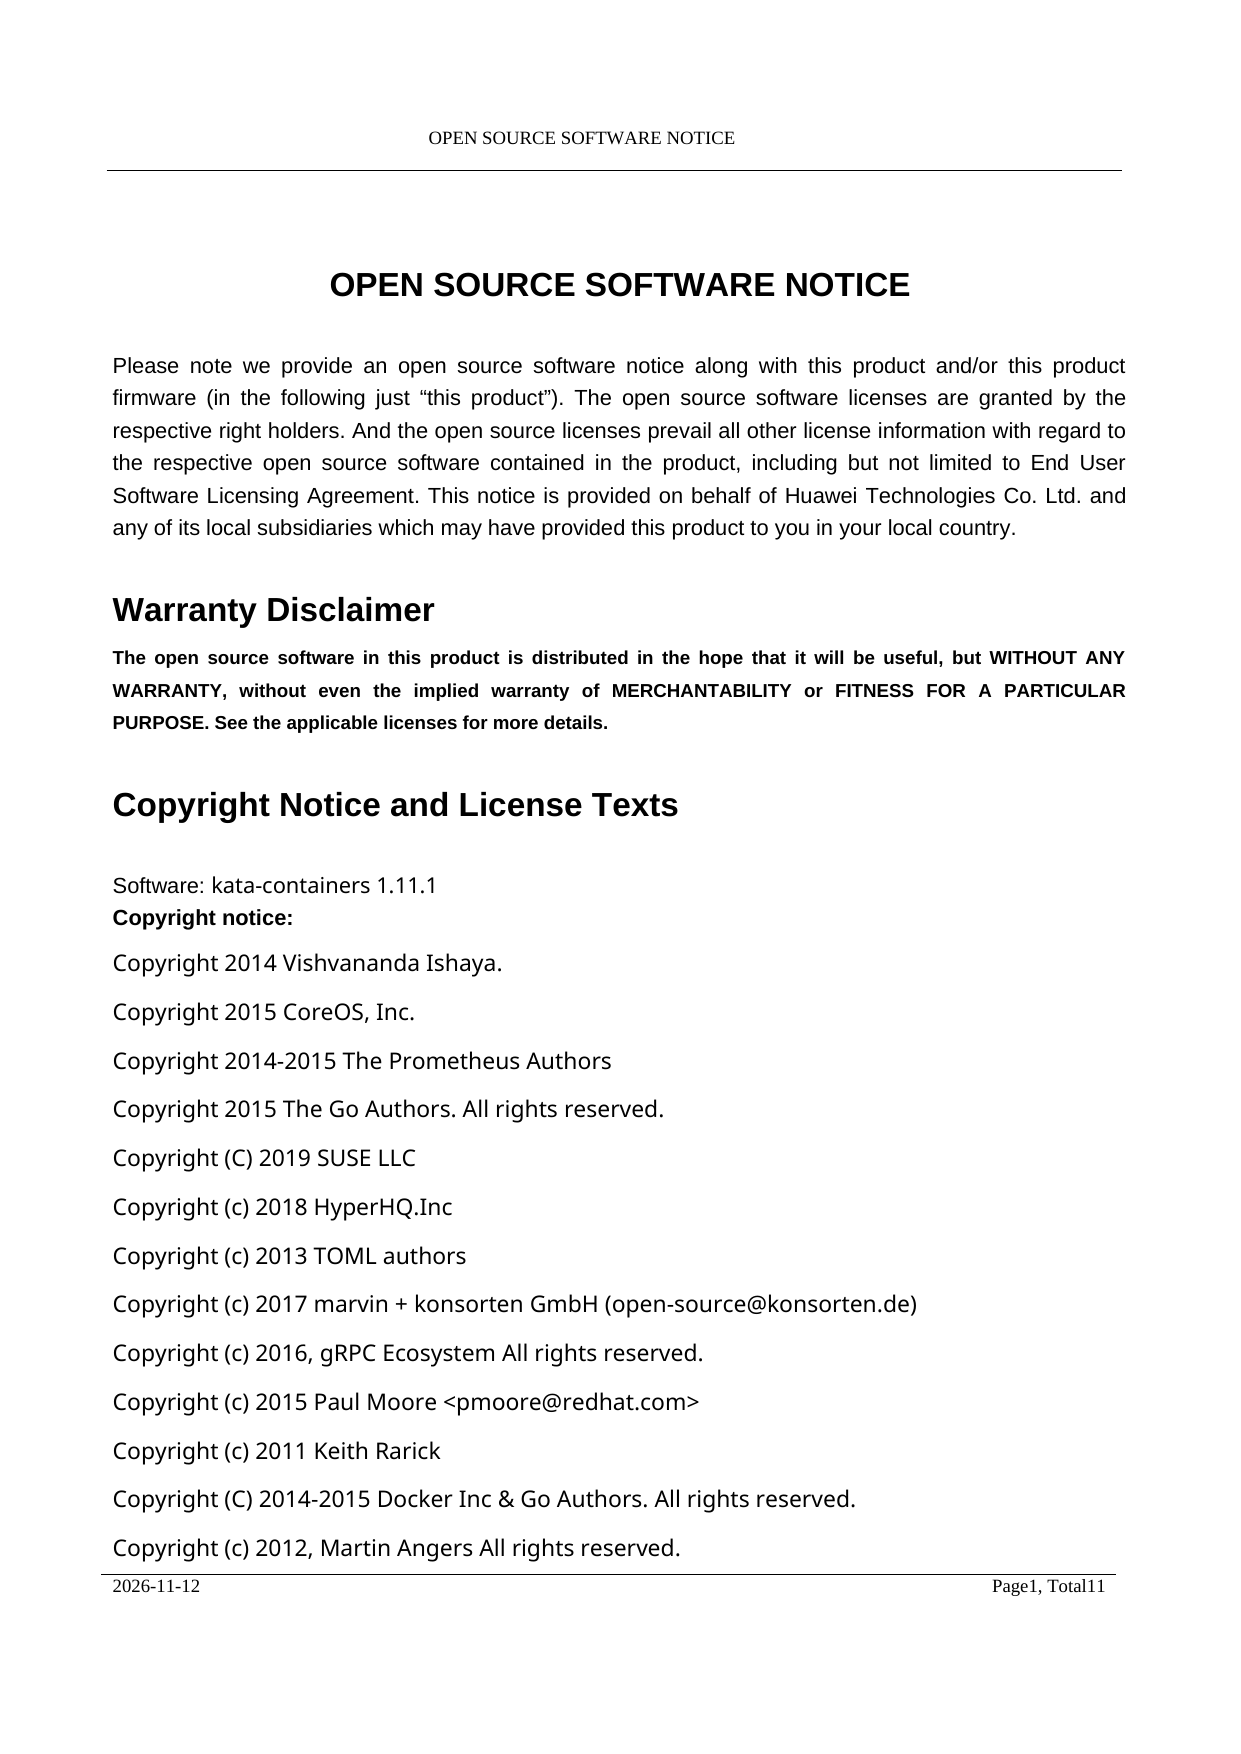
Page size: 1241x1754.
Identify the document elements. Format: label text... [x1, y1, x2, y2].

text Please note we provide an open source software notice along with this product and/or this product firmware (in the following just “this product”). The open source software licenses are granted by the respective right holders. And the open source licenses prevail all other license information with regard to the respective open source software contained in the product, including but not limited to End User Software Licensing Agreement. This notice is provided on behalf of Huawei Technologies Co. Ltd. and any of its local subsidiaries which may have provided this product to you in your local country. [112, 349, 1128, 544]
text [112, 947, 1128, 1564]
text Copyright Notice and License Texts [112, 771, 1128, 836]
text Copyright notice: [112, 901, 1128, 934]
text OPEN SOURCE SOFTWARE NOTICE [112, 251, 1128, 316]
text Warranty Disclaimer [112, 576, 1128, 641]
text The open source software in this product is distributed in the hope that it will be useful, but WITHOUT ANY WARRANTY, without even the implied warranty of MERCHANTABILITY or FITNESS FOR A PARTICULAR PURPOSE. See the applicable licenses for more details. [112, 641, 1128, 739]
text Software: kata-containers 1.11.1 [112, 869, 1128, 901]
